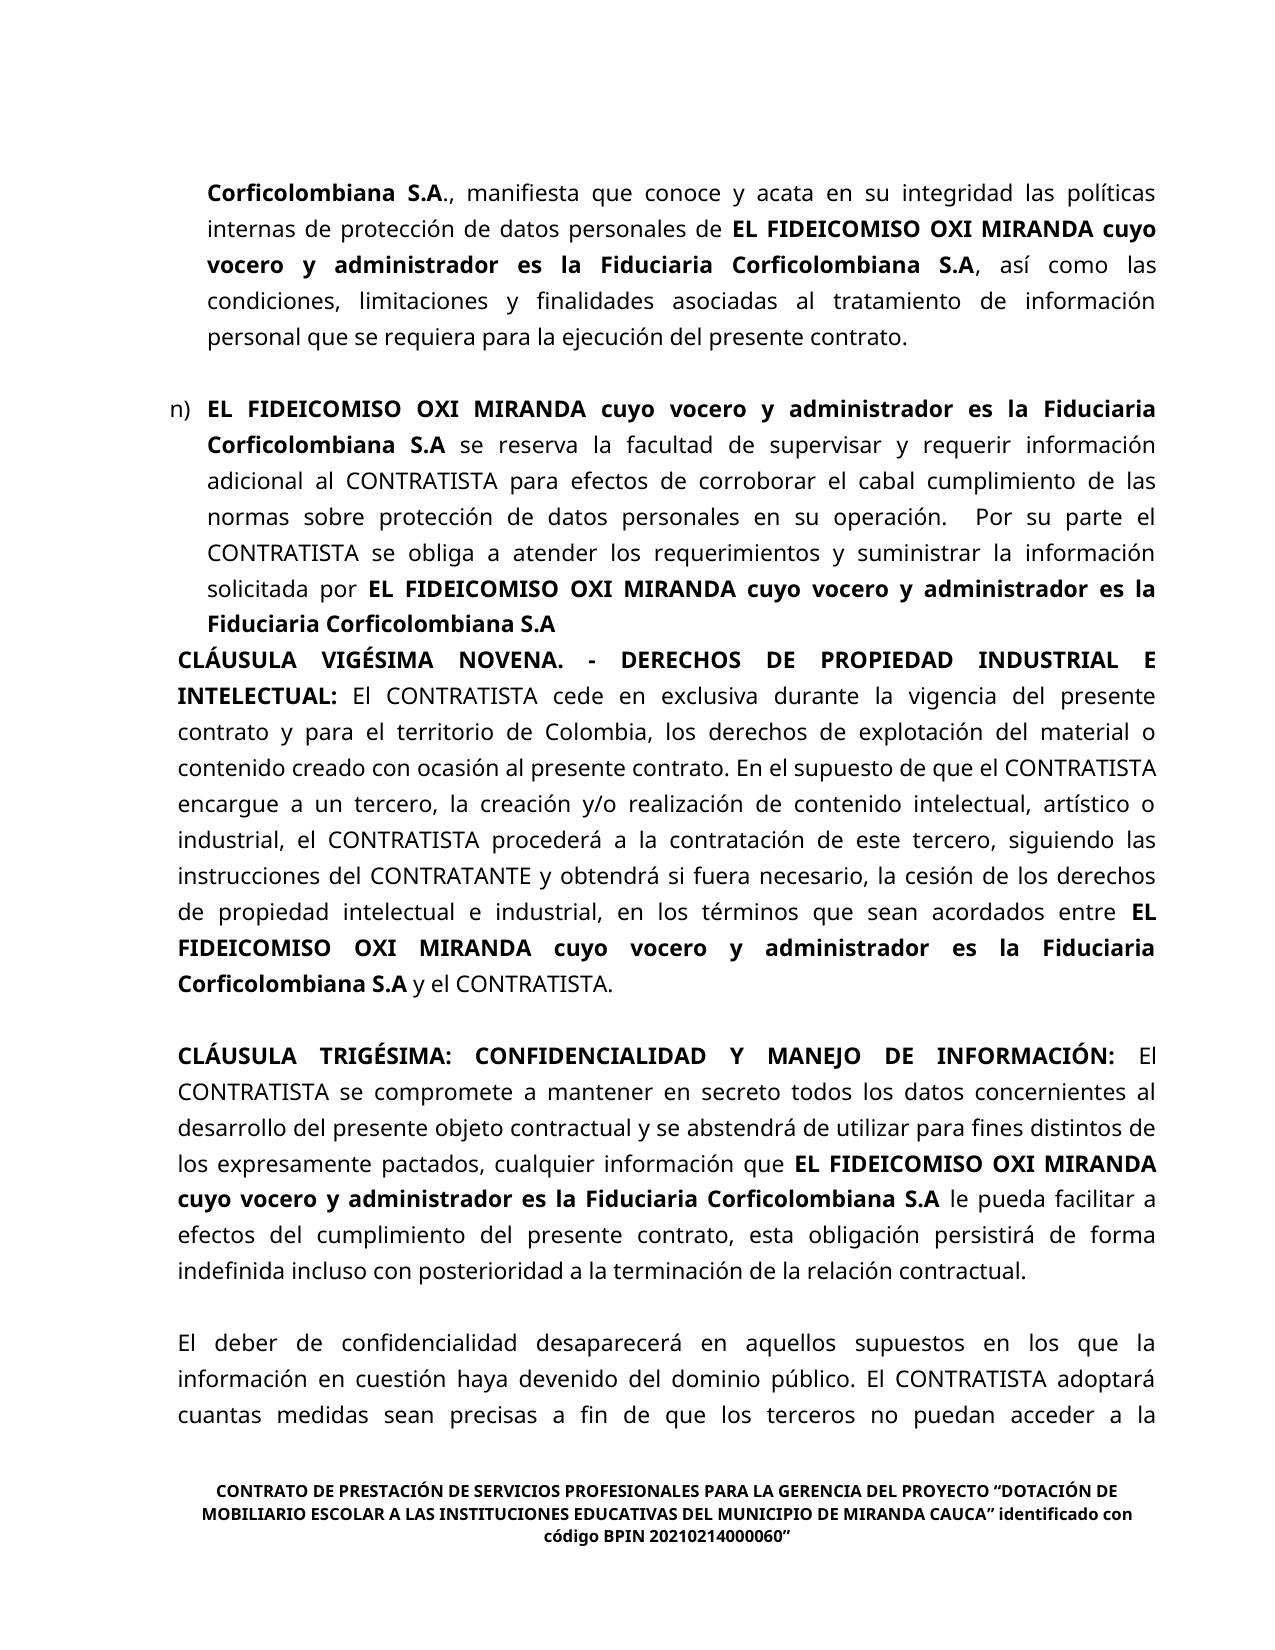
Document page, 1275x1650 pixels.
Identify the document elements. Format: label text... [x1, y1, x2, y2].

text CLÁUSULA VIGÉSIMA NOVENA. - DERECHOS DE PROPIEDAD INDUSTRIAL E INTELECTUAL: El CONTRATISTA cede en exclusiva durante la vigencia del presente contrato y para el territorio de Colombia, los derechos de explotación del material o contenido creado con ocasión al presente contrato. En el supuesto de que el CONTRATISTA encargue a un tercero, la creación y/o realización de contenido intelectual, artístico o industrial, el CONTRATISTA procederá a la contratación de este tercero, siguiendo las instrucciones del CONTRATANTE y obtendrá si fuera necesario, la cesión de los derechos de propiedad intelectual e industrial, en los términos que sean acordados entre EL FIDEICOMISO OXI MIRANDA cuyo vocero y administrador es la Fiduciaria Corficolombiana S.A y el CONTRATISTA. [177, 644, 1157, 999]
text CLÁUSULA TRIGÉSIMA: CONFIDENCIALIDAD Y MANEJO DE INFORMACIÓN: El CONTRATISTA se compromete a mantener en secreto todos los datos concernientes al desarrollo del presente objeto contractual y se abstendrá de utilizar para fines distintos de los expresamente pactados, cualquier información que EL FIDEICOMISO OXI MIRANDA cuyo vocero y administrador es la Fiduciaria Corficolombiana S.A le pueda facilitar a efectos del cumplimiento del presente contrato, esta obligación persistirá de forma indefinida incluso con posterioridad a la terminación de la relación contractual. [177, 1040, 1157, 1287]
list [169, 177, 1157, 352]
list EL FIDEICOMISO OXI MIRANDA cuyo vocero y administrador es la Fiduciaria Corficolombiana S.A se reserva la facultad de supervisar y requerir información adicional al CONTRATISTA para efectos de corroborar el cabal cumplimiento de las normas sobre protección de datos personales en su operación. Por su parte el CONTRATISTA se obliga a atender los requerimientos y suministrar la información solicitada por EL FIDEICOMISO OXI MIRANDA cuyo vocero y administrador es la Fiduciaria Corficolombiana S.A [169, 393, 1157, 640]
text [177, 1327, 1157, 1430]
